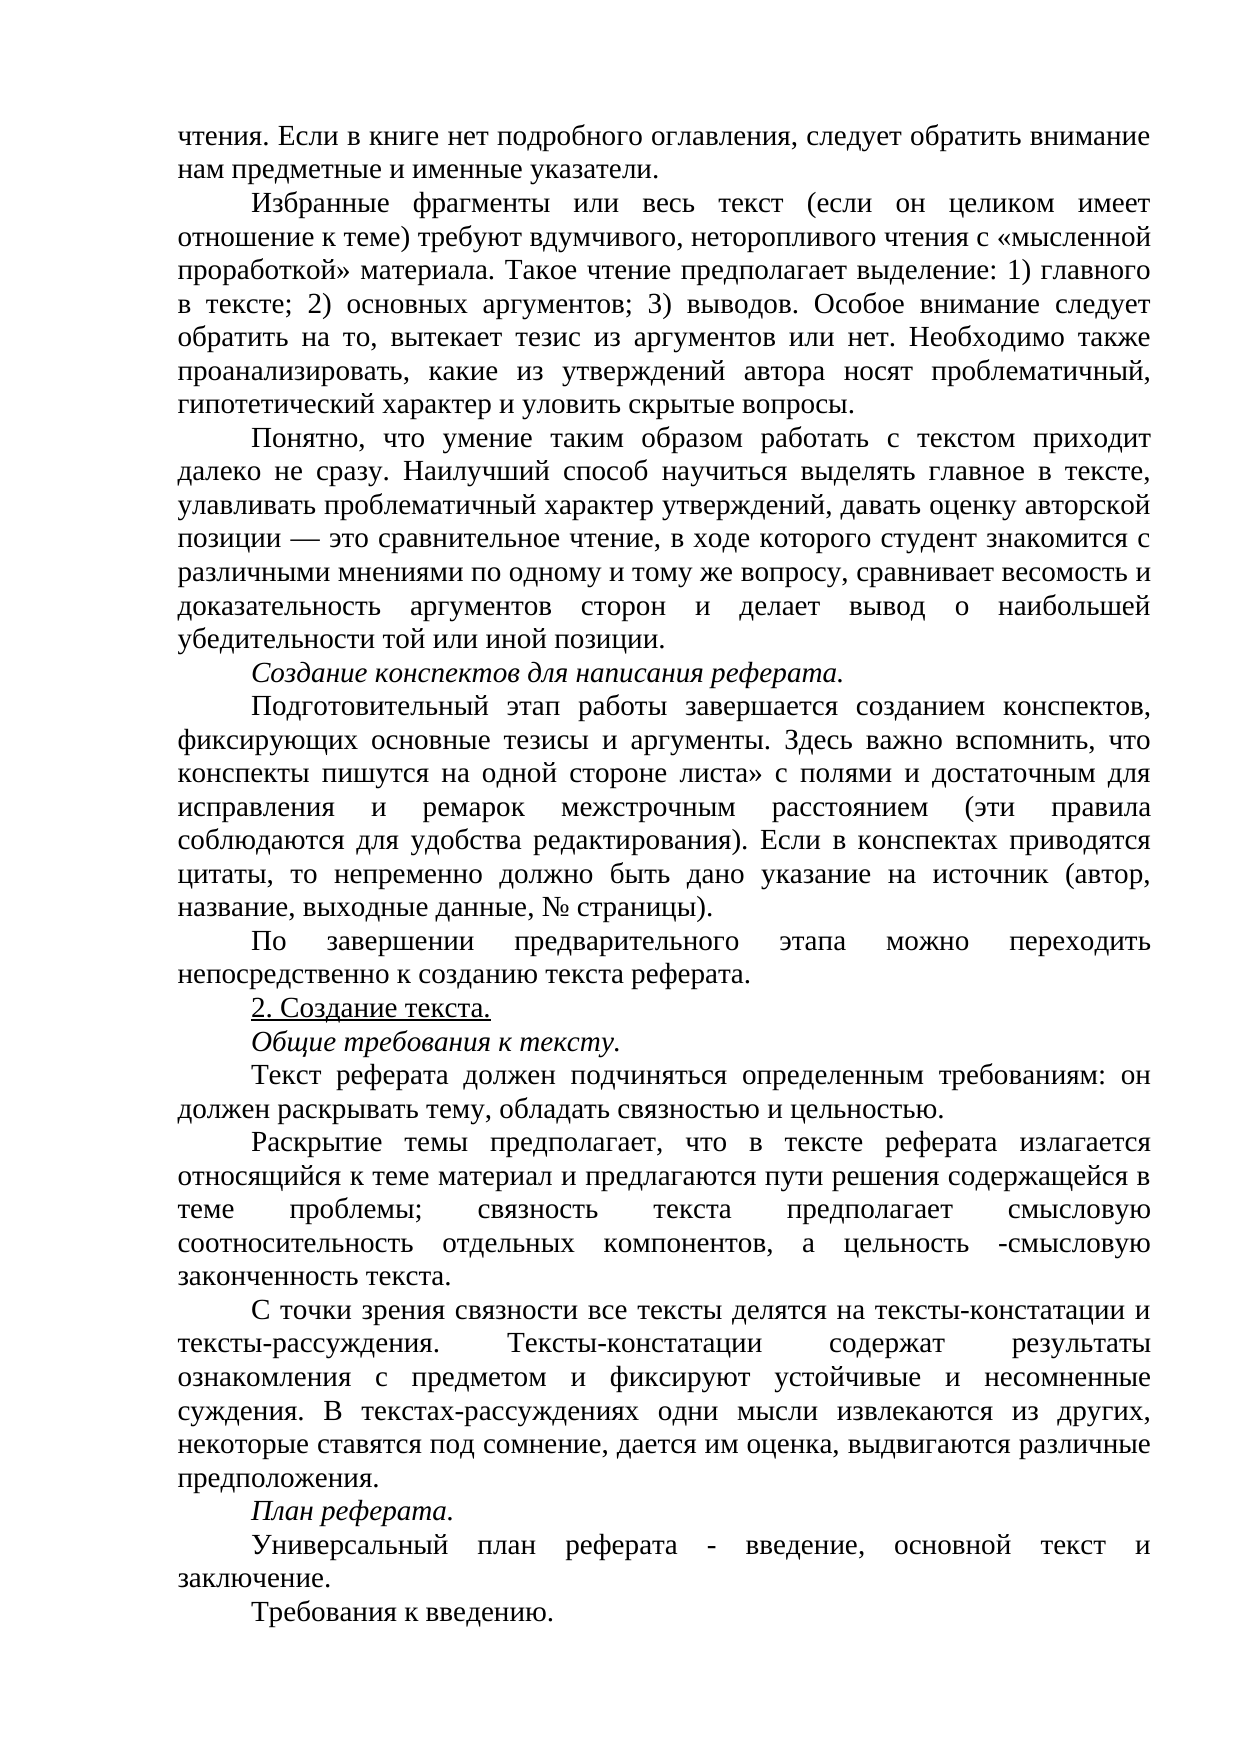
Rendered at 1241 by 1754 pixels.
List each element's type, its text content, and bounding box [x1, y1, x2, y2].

text План реферата. [177, 1493, 1152, 1527]
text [177, 118, 1152, 185]
text Создание конспектов для написания реферата. [177, 655, 1152, 688]
text Понятно, что умение таким образом работать с текстом приходит далеко не сразу. Наилучший способ научиться выделять главное в тексте, улавливать проблематичный характер утверждений, давать оценку авторской позиции — это сравнительное чтение, в ходе которого студент знакомится с различными мнениями по одному и тому же вопросу, сравнивает весомость и доказательность аргументов сторон и делает вывод о наибольшей убедительности той или иной позиции. [177, 420, 1152, 655]
text С точки зрения связности все тексты делятся на тексты-констатации и тексты-рассуждения. Тексты-констатации содержат результаты ознакомления с предметом и фиксируют устойчивые и несомненные суждения. В текстах-рассуждениях одни мысли извлекаются из других, некоторые ставятся под сомнение, дается им оценка, выдвигаются различные предположения. [177, 1292, 1152, 1493]
text Подготовительный этап работы завершается созданием конспектов, фиксирующих основные тезисы и аргументы. Здесь важно вспомнить, что конспекты пишутся на одной стороне листа» с полями и достаточным для исправления и ремарок межстрочным расстоянием (эти правила соблюдаются для удобства редактирования). Если в конспектах приводятся цитаты, то непременно должно быть дано указание на источник (автор, название, выходные данные, № страницы). [177, 688, 1152, 923]
text Общие требования к тексту. [177, 1024, 1152, 1057]
text Избранные фрагменты или весь текст (если он целиком имеет отношение к теме) требуют вдумчивого, неторопливого чтения с «мысленной проработкой» материала. Такое чтение предполагает выделение: 1) главного в тексте; 2) основных аргументов; 3) выводов. Особое внимание следует обратить на то, вытекает тезис из аргументов или нет. Необходимо также проанализировать, какие из утверждений автора носят проблематичный, гипотетический характер и уловить скрытые вопросы. [177, 185, 1152, 420]
text Требования к введению. [177, 1594, 1152, 1627]
text Раскрытие темы предполагает, что в тексте реферата излагается относящийся к теме материал и предлагаются пути решения содержащейся в теме проблемы; связность текста предполагает смысловую соотносительность отдельных компонентов, а цельность -смысловую законченность текста. [177, 1124, 1152, 1292]
text 2. Создание текста. [177, 990, 1152, 1024]
text Универсальный план реферата - введение, основной текст и заключение. [177, 1527, 1152, 1594]
text Текст реферата должен подчиняться определенным требованиям: он должен раскрывать тему, обладать связностью и цельностью. [177, 1057, 1152, 1124]
text По завершении предварительного этапа можно переходить непосредственно к созданию текста реферата. [177, 923, 1152, 990]
